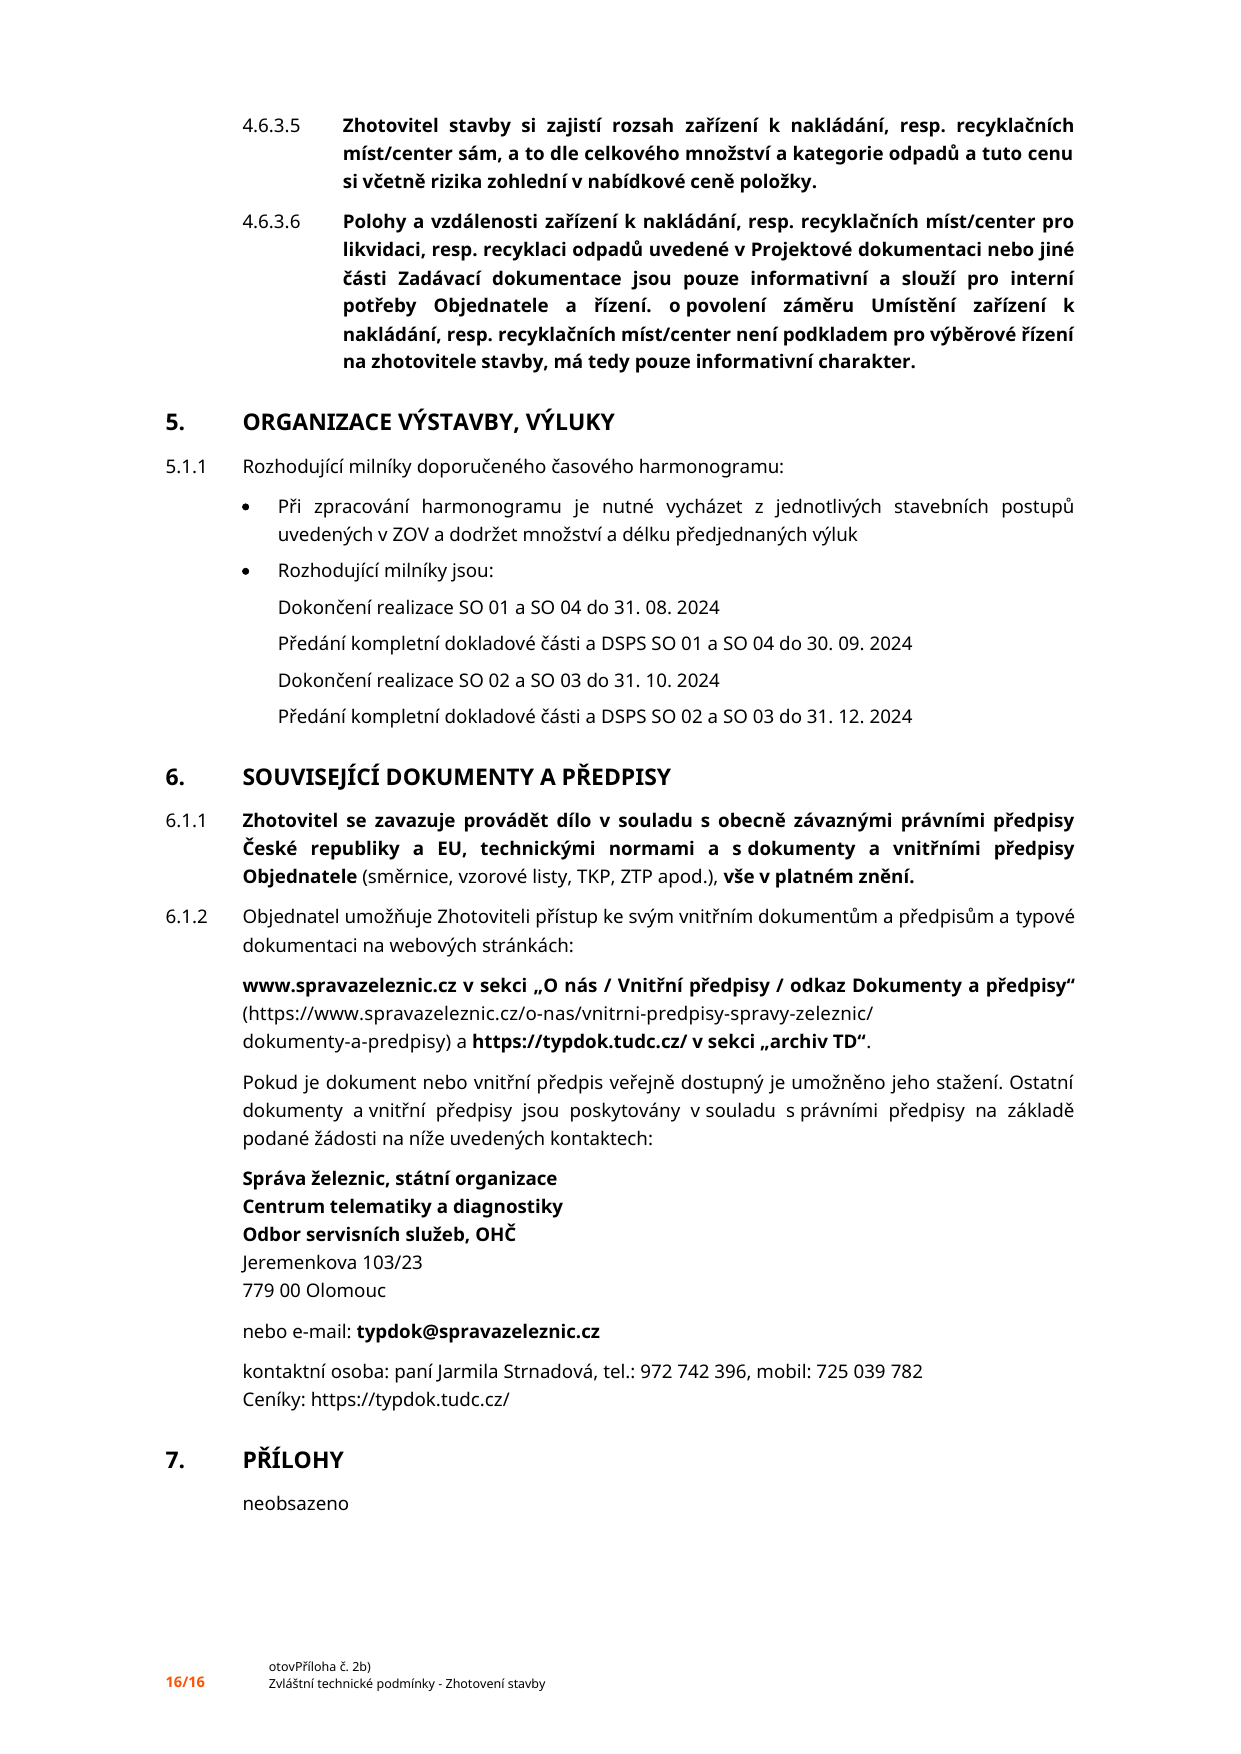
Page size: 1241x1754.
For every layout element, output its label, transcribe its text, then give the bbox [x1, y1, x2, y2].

text Správa železnic, státní organizace [242, 1166, 1075, 1191]
text Rozhodující milníky jsou: [242, 558, 1075, 583]
text kontaktní osoba: paní Jarmila Strnadová, tel.: 972 742 396, mobil: 725 039 782 [242, 1359, 1075, 1384]
text Pokud je dokument nebo vnitřní předpis veřejně dostupný je umožněno jeho stažení. Ostatní dokumenty a vnitřní předpisy jsou poskytovány v souladu s právními předpisy na základě podané žádosti na níže uvedených kontaktech: [242, 1069, 1075, 1151]
text 779 00 Olomouc [242, 1278, 1075, 1303]
text Odbor servisních služeb, OHČ [242, 1222, 1075, 1247]
list ORGANIZACE VÝSTAVBY, VÝLUKY [165, 406, 1075, 437]
text nebo e-mail: typdok@spravazeleznic.cz [242, 1318, 1075, 1344]
list Předání kompletní dokladové části a DSPS SO 02 a SO 03 do 31. 12. 2024 [278, 703, 1075, 729]
list Předání kompletní dokladové části a DSPS SO 01 a SO 04 do 30. 09. 2024 [278, 631, 1075, 656]
list Objednatel umožňuje Zhotoviteli přístup ke svým vnitřním dokumentům a předpisům a typové dokumentaci na webových stránkách: [165, 904, 1075, 957]
text Jeremenkova 103/23 [242, 1249, 1075, 1275]
text SOUVISEJÍCÍ DOKUMENTY A PŘEDPISY [165, 760, 1075, 792]
text www.spravazeleznic.cz v sekci „O nás / Vnitřní předpisy / odkaz Dokumenty a předpisy“ (https://www.spravazeleznic.cz/o-nas/vnitrni-predpisy-spravy-zeleznic/ dokumenty-a-predpisy) a https://typdok.tudc.cz/ v sekci „archiv TD“. [242, 972, 1075, 1054]
list Rozhodující milníky doporučeného časového harmonogramu: [165, 453, 1075, 478]
list Zhotovitel se zavazuje provádět dílo v souladu s obecně závaznými právními předpisy České republiky a EU, technickými normami a s dokumenty a vnitřními předpisy Objednatele (směrnice, vzorové listy, TKP, ZTP apod.), vše v platném znění. [165, 807, 1075, 889]
list Dokončení realizace SO 01 a SO 04 do 31. 08. 2024 [278, 594, 1075, 620]
list Dokončení realizace SO 02 a SO 03 do 31. 10. 2024 [278, 667, 1075, 692]
list Zhotovitel stavby si zajistí rozsah zařízení k nakládání, resp. recyklačních míst/center sám, a to dle celkového množství a kategorie odpadů a tuto cenu si včetně rizika zohlední v nabídkové ceně položky. [242, 112, 1075, 194]
list Polohy a vzdálenosti zařízení k nakládání, resp. recyklačních míst/center pro likvidaci, resp. recyklaci odpadů uvedené v Projektové dokumentaci nebo jiné části Zadávací dokumentace jsou pouze informativní a slouží pro interní potřeby Objednatele a řízení. o povolení záměru Umístění zařízení k nakládání, resp. recyklačních míst/center není podkladem pro výběrové řízení na zhotovitele stavby, má tedy pouze informativní charakter. [242, 209, 1075, 374]
text neobsazeno [242, 1491, 1075, 1516]
text Při zpracování harmonogramu je nutné vycházet z jednotlivých stavebních postupů uvedených v ZOV a dodržet množství a délku předjednaných výluk [242, 493, 1075, 547]
text Ceníky: https://typdok.tudc.cz/ [242, 1387, 1075, 1412]
text Centrum telematiky a diagnostiky [242, 1193, 1075, 1219]
list PŘÍLOHY [165, 1444, 1075, 1475]
